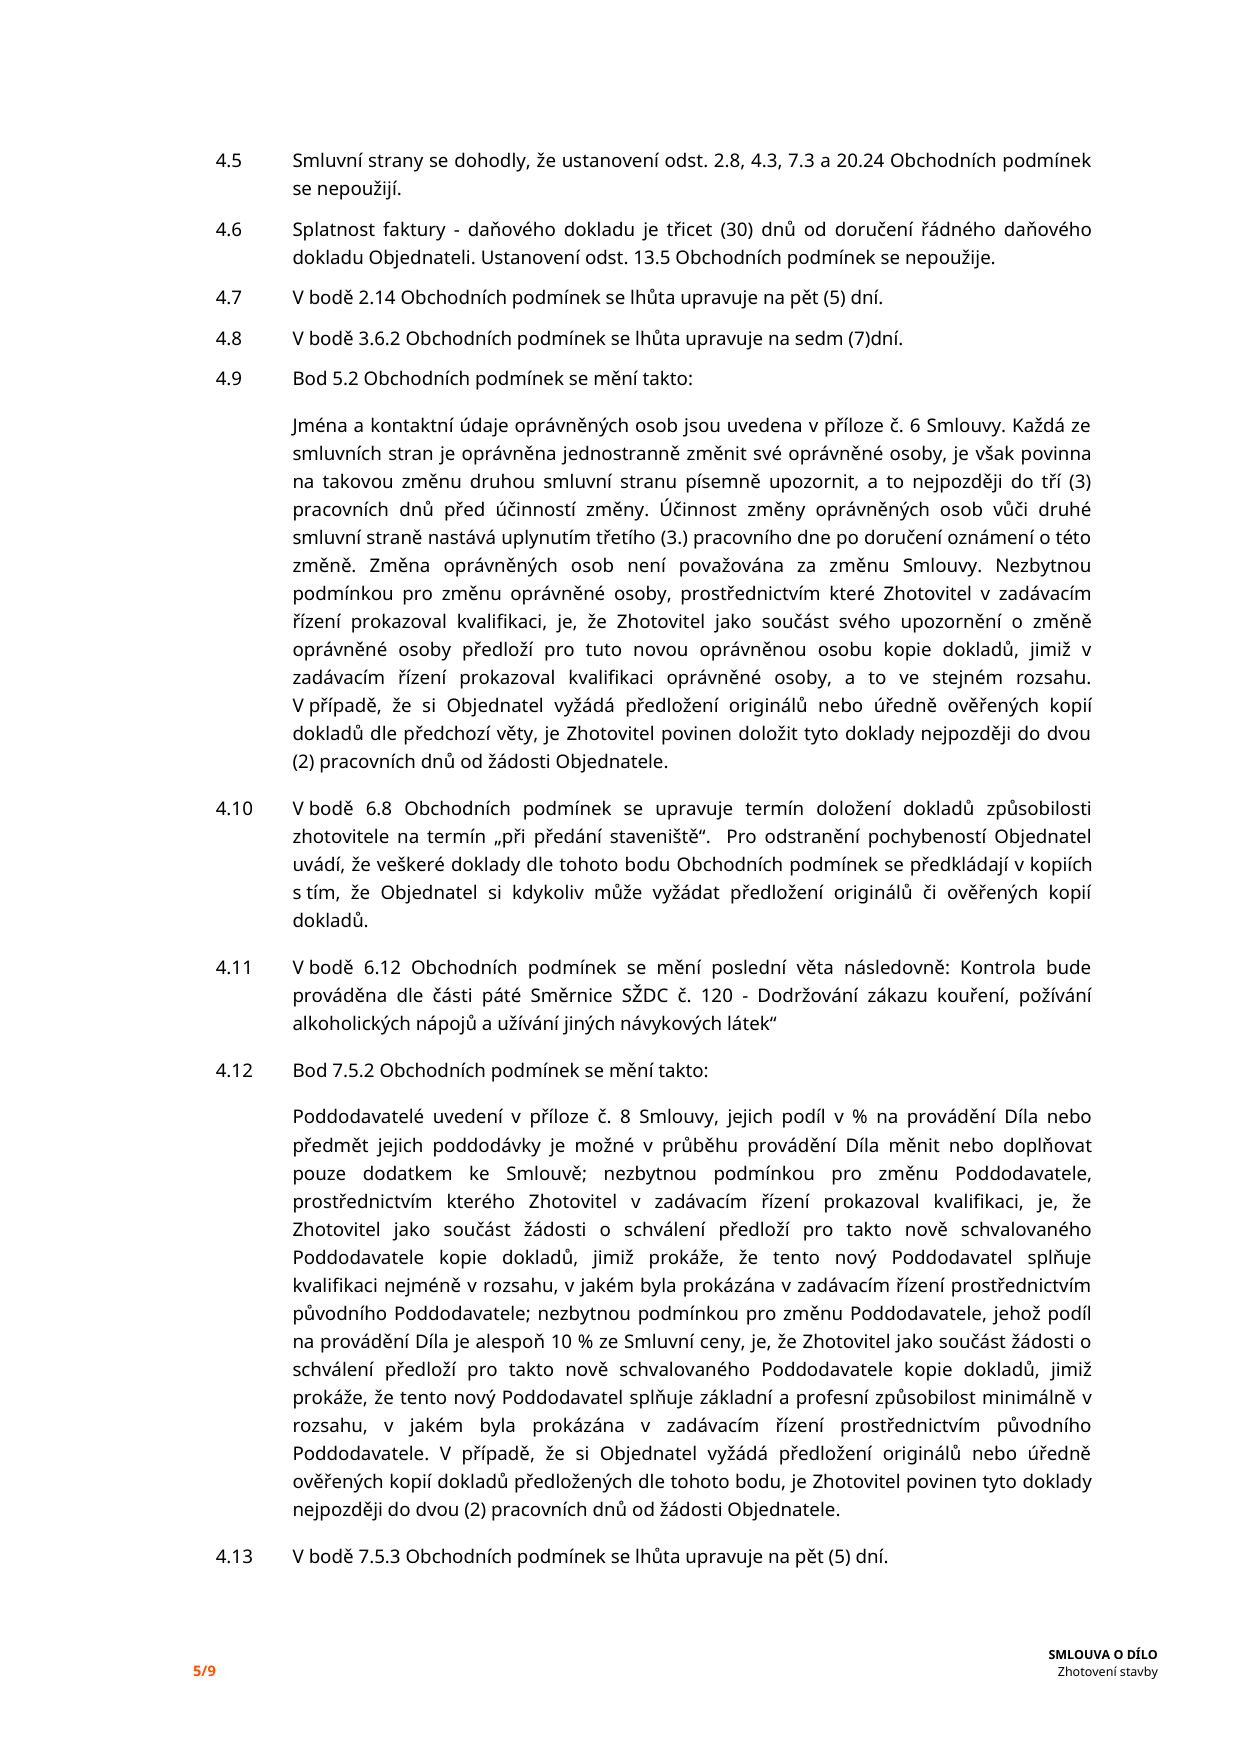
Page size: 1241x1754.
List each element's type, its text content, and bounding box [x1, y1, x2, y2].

text V bodě 3.6.2 Obchodních podmínek se lhůta upravuje na sedm (7)dní. [216, 325, 1093, 351]
text V bodě 6.8 Obchodních podmínek se upravuje termín doložení dokladů způsobilosti zhotovitele na termín „při předání staveniště“. Pro odstranění pochybeností Objednatel uvádí, že veškeré doklady dle tohoto bodu Obchodních podmínek se předkládají v kopiích s tím, že Objednatel si kdykoliv může vyžádat předložení originálů či ověřených kopií dokladů. [216, 795, 1093, 933]
text Bod 5.2 Obchodních podmínek se mění takto: [216, 366, 1093, 391]
text Smluvní strany se dohodly, že ustanovení odst. 2.8, 4.3, 7.3 a 20.24 Obchodních podmínek se nepoužijí. [216, 147, 1093, 201]
text V bodě 6.12 Obchodních podmínek se mění poslední věta následovně: Kontrola bude prováděna dle části páté Směrnice SŽDC č. 120 - Dodržování zákazu kouření, požívání alkoholických nápojů a užívání jiných návykových látek“ [216, 954, 1093, 1036]
text Splatnost faktury - daňového dokladu je třicet (30) dnů od doručení řádného daňového dokladu Objednateli. Ustanovení odst. 13.5 Obchodních podmínek se nepoužije. [216, 216, 1093, 269]
text Jména a kontaktní údaje oprávněných osob jsou uvedena v příloze č. 6 Smlouvy. Každá ze smluvních stran je oprávněna jednostranně změnit své oprávněné osoby, je však povinna na takovou změnu druhou smluvní stranu písemně upozornit, a to nejpozději do tří (3) pracovních dnů před účinností změny. Účinnost změny oprávněných osob vůči druhé smluvní straně nastává uplynutím třetího (3.) pracovního dne po doručení oznámení o této změně. Změna oprávněných osob není považována za změnu Smlouvy. Nezbytnou podmínkou pro změnu oprávněné osoby, prostřednictvím které Zhotovitel v zadávacím řízení prokazoval kvalifikaci, je, že Zhotovitel jako součást svého upozornění o změně oprávněné osoby předloží pro tuto novou oprávněnou osobu kopie dokladů, jimiž v zadávacím řízení prokazoval kvalifikaci oprávněné osoby, a to ve stejném rozsahu. V případě, že si Objednatel vyžádá předložení originálů nebo úředně ověřených kopií dokladů dle předchozí věty, je Zhotovitel povinen doložit tyto doklady nejpozději do dvou (2) pracovních dnů od žádosti Objednatele. [292, 412, 1093, 774]
text V bodě 7.5.3 Obchodních podmínek se lhůta upravuje na pět (5) dní. [216, 1543, 1093, 1568]
text V bodě 2.14 Obchodních podmínek se lhůta upravuje na pět (5) dní. [216, 284, 1093, 310]
text Poddodavatelé uvedení v příloze č. 8 Smlouvy, jejich podíl v % na provádění Díla nebo předmět jejich poddodávky je možné v průběhu provádění Díla měnit nebo doplňovat pouze dodatkem ke Smlouvě; nezbytnou podmínkou pro změnu Poddodavatele, prostřednictvím kterého Zhotovitel v zadávacím řízení prokazoval kvalifikaci, je, že Zhotovitel jako součást žádosti o schválení předloží pro takto nově schvalovaného Poddodavatele kopie dokladů, jimiž prokáže, že tento nový Poddodavatel splňuje kvalifikaci nejméně v rozsahu, v jakém byla prokázána v zadávacím řízení prostřednictvím původního Poddodavatele; nezbytnou podmínkou pro změnu Poddodavatele, jehož podíl na provádění Díla je alespoň 10 % ze Smluvní ceny, je, že Zhotovitel jako součást žádosti o schválení předloží pro takto nově schvalovaného Poddodavatele kopie dokladů, jimiž prokáže, že tento nový Poddodavatel splňuje základní a profesní způsobilost minimálně v rozsahu, v jakém byla prokázána v zadávacím řízení prostřednictvím původního Poddodavatele. V případě, že si Objednatel vyžádá předložení originálů nebo úředně ověřených kopií dokladů předložených dle tohoto bodu, je Zhotovitel povinen tyto doklady nejpozději do dvou (2) pracovních dnů od žádosti Objednatele. [292, 1104, 1093, 1522]
text Bod 7.5.2 Obchodních podmínek se mění takto: [216, 1057, 1093, 1083]
